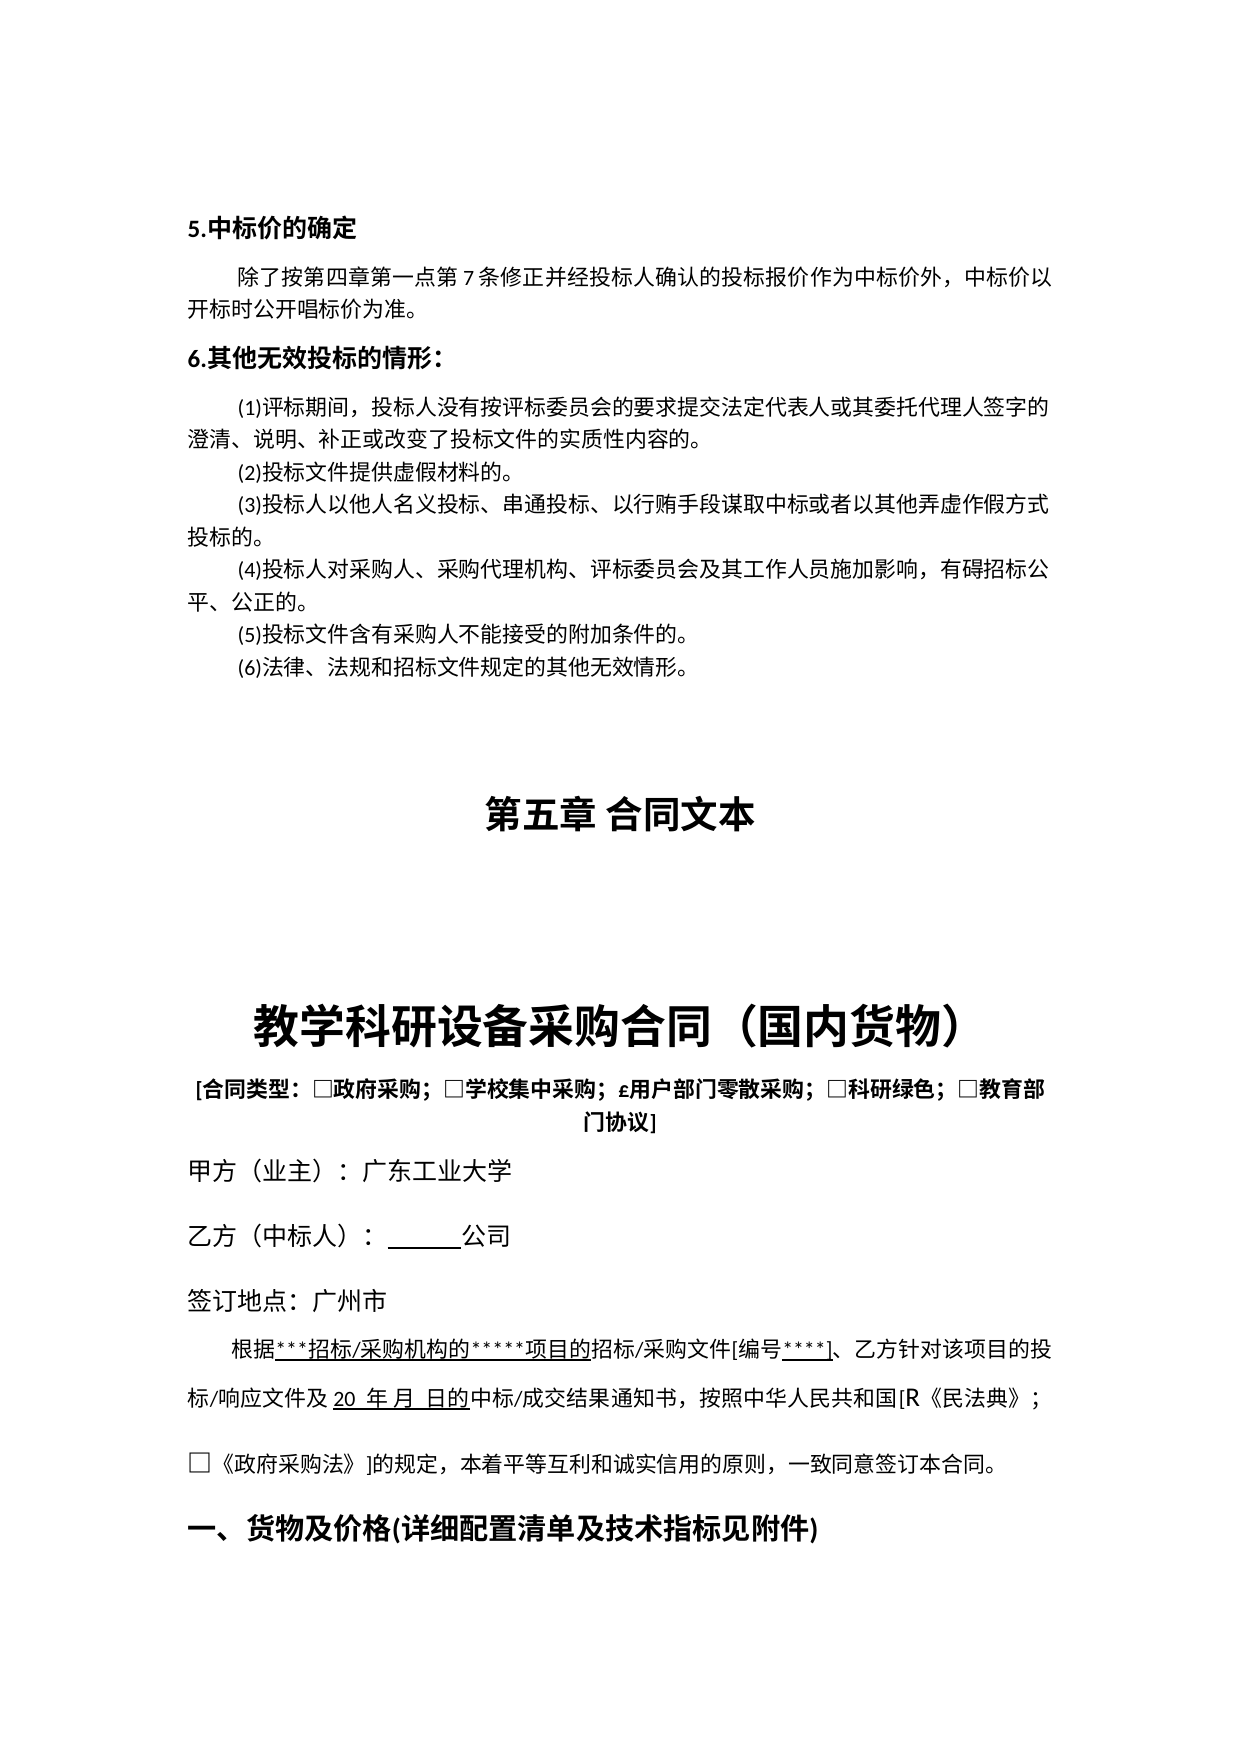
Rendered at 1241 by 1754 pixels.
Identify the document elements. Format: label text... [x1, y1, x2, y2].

text (1)评标期间，投标人没有按评标委员会的要求提交法定代表人或其委托代理人签字的澄清、说明、补正或改变了投标文件的实质性内容的。 [187, 389, 1053, 454]
text 甲方（业主）：广东工业大学 [187, 1137, 1053, 1202]
text (6)法律、法规和招标文件规定的其他无效情形。 [187, 649, 1053, 682]
text (3)投标人以他人名义投标、串通投标、以行贿手段谋取中标或者以其他弄虚作假方式投标的。 [187, 487, 1053, 552]
text 5.中标价的确定 [187, 194, 1053, 259]
text 签订地点：广州市 [187, 1267, 1053, 1332]
text 教学科研设备采购合同（国内货物） [187, 974, 1053, 1072]
text 6.其他无效投标的情形： [187, 324, 1053, 389]
text 除了按第四章第一点第7条修正并经投标人确认的投标报价作为中标价外，中标价以开标时公开唱标价为准。 [187, 259, 1053, 324]
text 第五章 合同文本 [187, 779, 1053, 844]
text [合同类型：□政府采购；□学校集中采购；£用户部门零散采购；□科研绿色；□教育部门协议] [187, 1072, 1053, 1137]
text 一、货物及价格(详细配置清单及技术指标见附件) [187, 1494, 1053, 1559]
text (4)投标人对采购人、采购代理机构、评标委员会及其工作人员施加影响，有碍招标公平、公正的。 [187, 552, 1053, 617]
text 根据***招标/采购机构的*****项目的招标/采购文件[编号****]、乙方针对该项目的投标/响应文件及20 年 月 日的中标/成交结果通知书，按照中华人民共和国[R《民法典》；□《政府采购法》]的规定，本着平等互利和诚实信用的原则，一致同意签订本合同。 [187, 1332, 1053, 1494]
text (2)投标文件提供虚假材料的。 [187, 454, 1053, 487]
text (5)投标文件含有采购人不能接受的附加条件的。 [187, 617, 1053, 649]
text 乙方（中标人）： 公司 [187, 1202, 1053, 1267]
